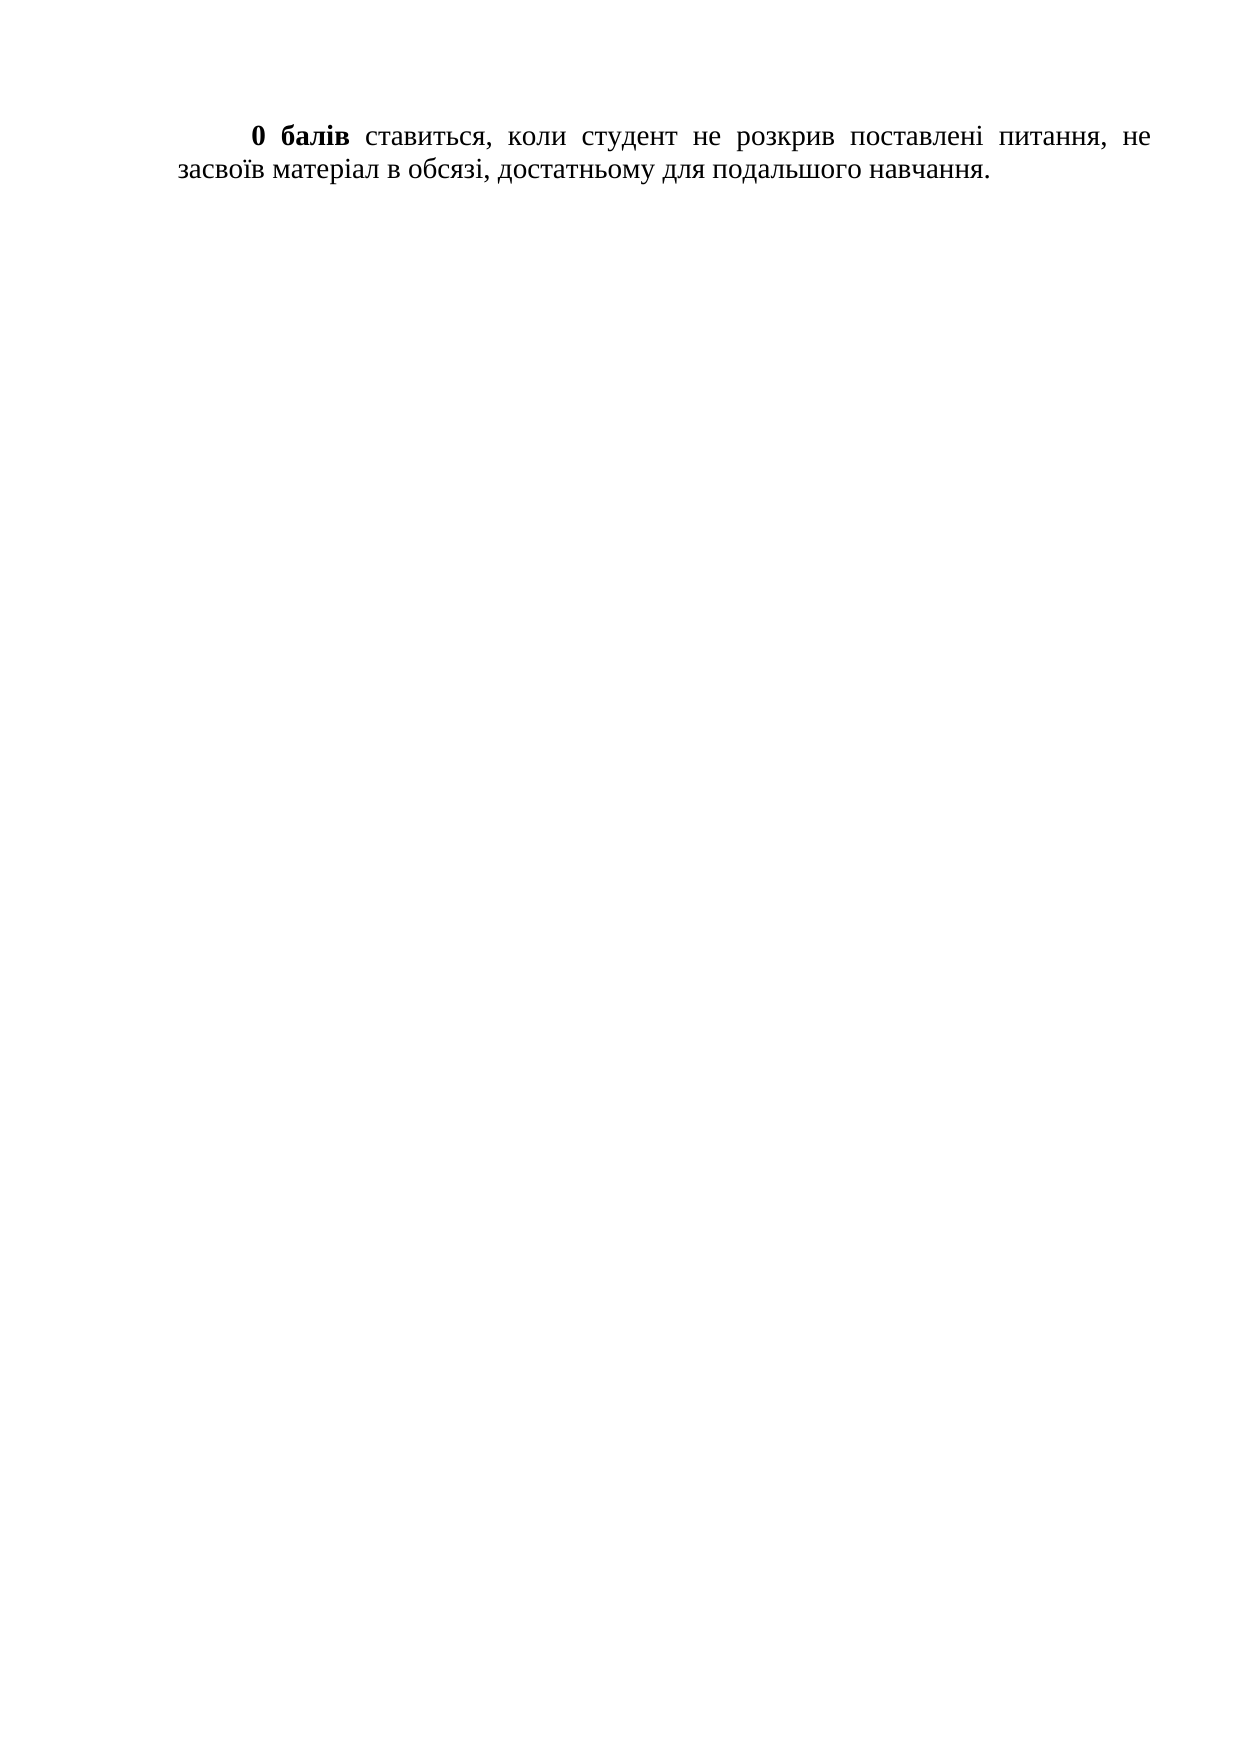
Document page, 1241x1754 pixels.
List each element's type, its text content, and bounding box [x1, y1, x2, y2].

text 0 балів ставиться, коли студент не розкрив поставлені питання, не засвоїв матеріал в обсязі, достатньому для подальшого навчання. [177, 118, 1152, 185]
